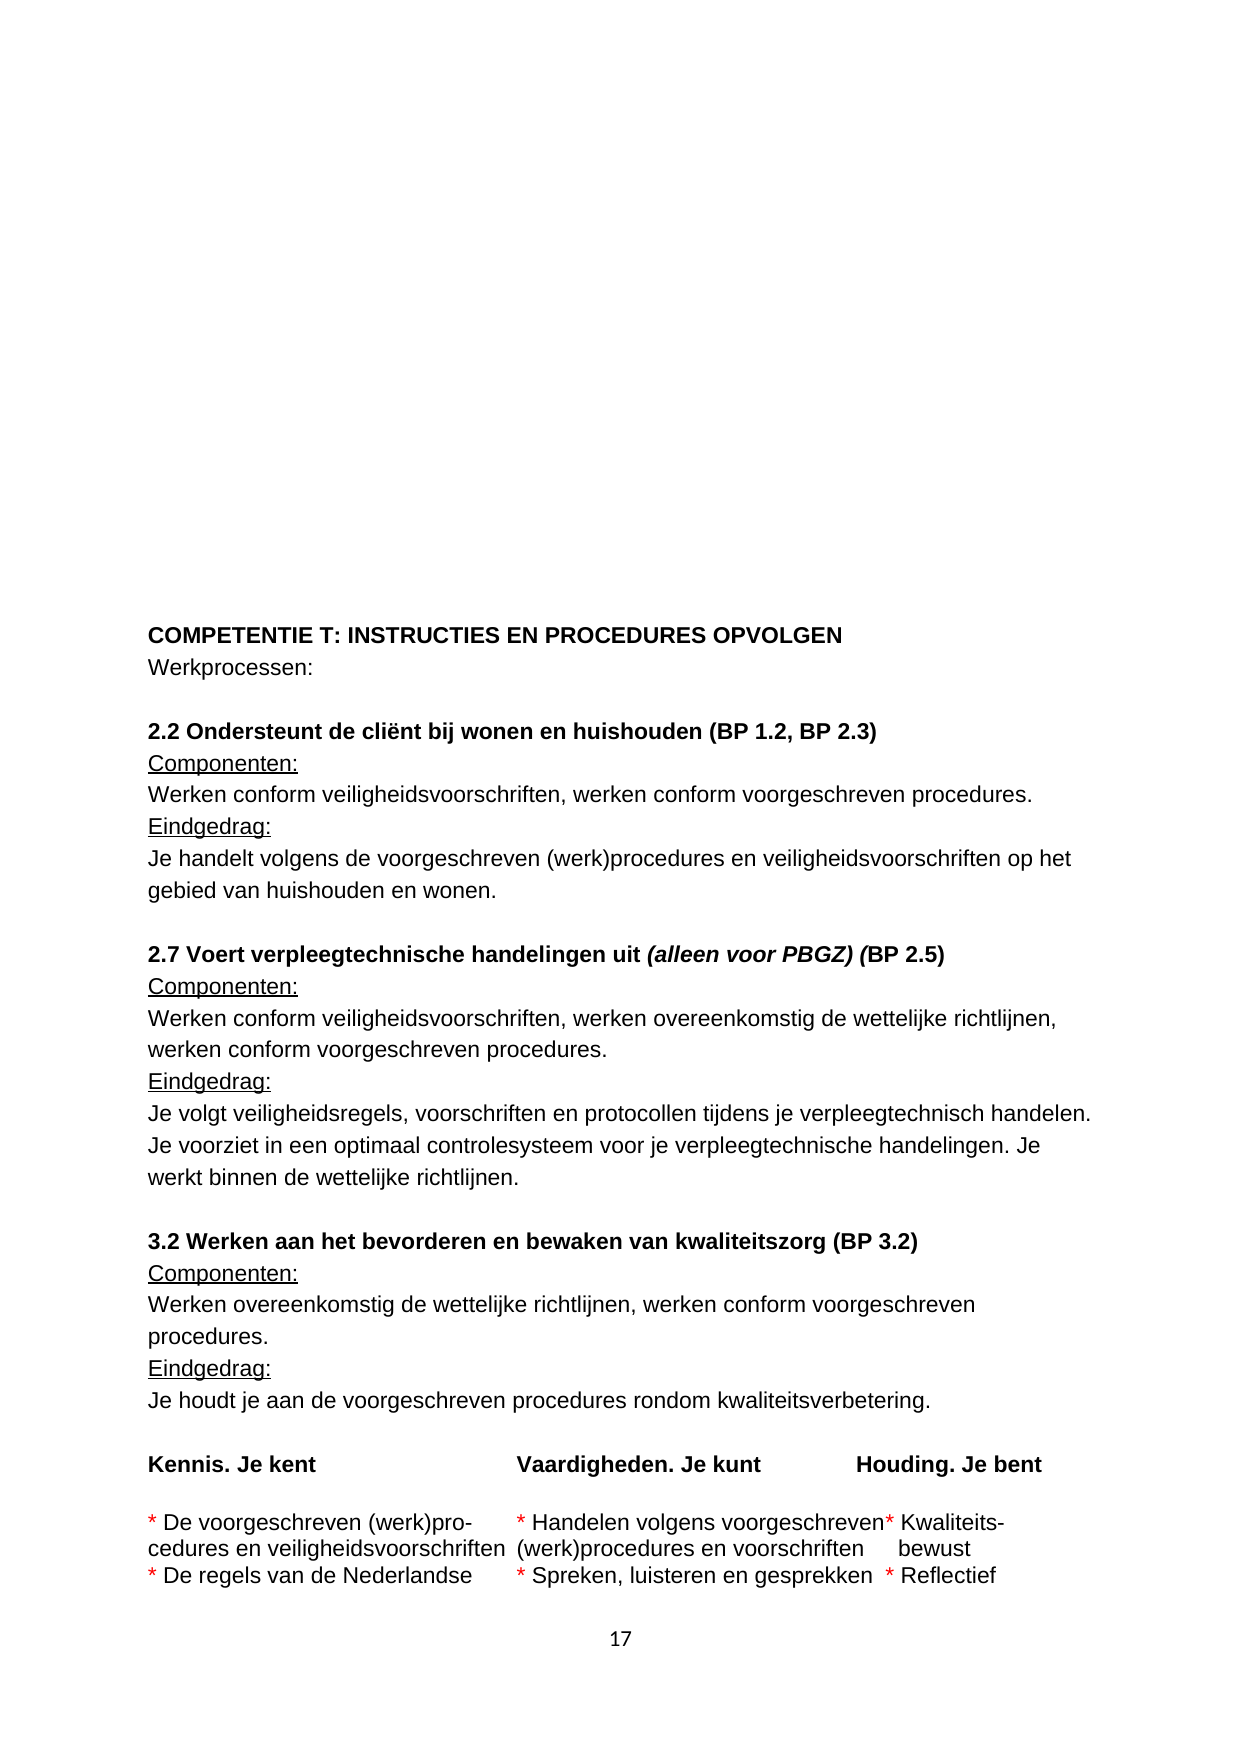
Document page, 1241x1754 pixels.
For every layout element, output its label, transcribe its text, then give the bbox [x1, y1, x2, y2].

text cedures en veiligheidsvoorschriften (werk)procedures en voorschriften bewust [148, 1535, 1093, 1562]
text * De regels van de Nederlandse * Spreken, luisteren en gesprekken * Reflectief [148, 1562, 1093, 1588]
text 2.7 Voert verpleegtechnische handelingen uit (alleen voor PBGZ) (BP 2.5) [148, 941, 1093, 967]
text COMPETENTIE T: INSTRUCTIES EN PROCEDURES OPVOLGEN Werkprocessen: [148, 622, 1093, 680]
text Componenten: Werken conform veiligheidsvoorschriften, werken overeenkomstig de wettelijke richtlijnen, werken conform voorgeschreven procedures. Eindgedrag: Je volgt veiligheidsregels, voorschriften en protocollen tijdens je verpleegtechnisch handelen. Je voorziet in een optimaal controlesysteem voor je verpleegtechnische handelingen. Je werkt binnen de wettelijke richtlijnen. [148, 973, 1093, 1190]
text 3.2 Werken aan het bevorderen en bewaken van kwaliteitszorg (BP 3.2) Componenten: Werken overeenkomstig de wettelijke richtlijnen, werken conform voorgeschreven procedures. [148, 1228, 1093, 1349]
text * De voorgeschreven (werk)pro- * Handelen volgens voorgeschreven * Kwaliteits- [148, 1509, 1093, 1535]
text Je handelt volgens de voorgeschreven (werk)procedures en veiligheidsvoorschriften op het gebied van huishouden en wonen. [148, 845, 1093, 903]
text Eindgedrag: Je houdt je aan de voorgeschreven procedures rondom kwaliteitsverbetering. [148, 1355, 1093, 1413]
text Kennis. Je kent Vaardigheden. Je kunt Houding. Je bent [148, 1451, 1093, 1477]
text 2.2 Ondersteunt de cliënt bij wonen en huishouden (BP 1.2, BP 2.3) Componenten: Werken conform veiligheidsvoorschriften, werken conform voorgeschreven procedures. Eindgedrag: [148, 686, 1093, 839]
